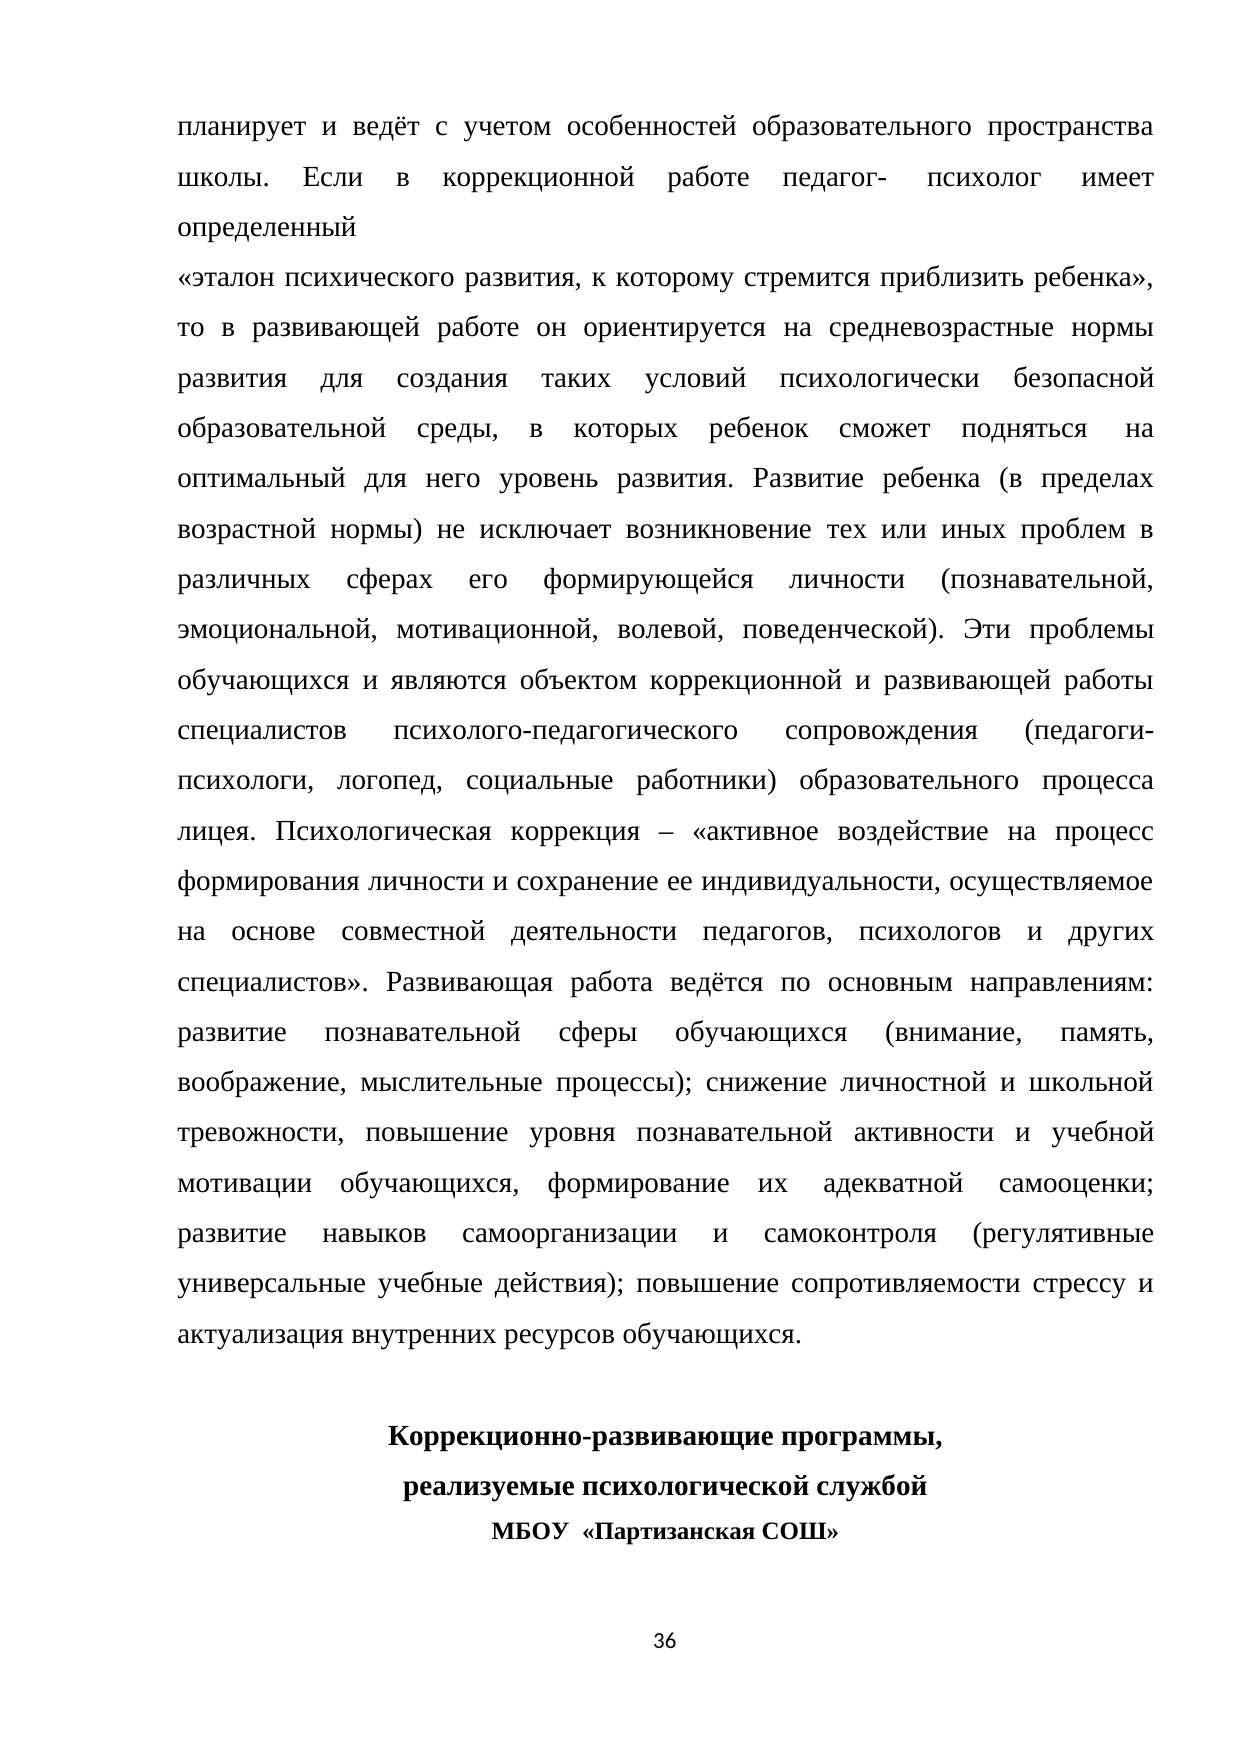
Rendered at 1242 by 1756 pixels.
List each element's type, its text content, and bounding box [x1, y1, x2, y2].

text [177, 108, 1154, 242]
text «эталон психического развития, к которому стремится приблизить ребенка», то в развивающей работе он ориентируется на средневозрастные нормы развития для создания таких условий психологически безопасной образовательной среды, в которых ребенок сможет подняться на оптимальный для него уровень развития. Развитие ребенка (в пределах возрастной нормы) не исключает возникновение тех или иных проблем в различных сферах его формирующейся личности (познавательной, эмоциональной, мотивационной, волевой, поведенческой). Эти проблемы обучающихся и являются объектом коррекционной и развивающей работы специалистов психолого-педагогического сопровождения (педагоги- психологи, логопед, социальные работники) образовательного процесса лицея. Психологическая коррекция – «активное воздействие на процесс формирования личности и сохранение ее индивидуальности, осуществляемое на основе совместной деятельности педагогов, психологов и других специалистов». Развивающая работа ведётся по основным направлениям: развитие познавательной сферы обучающихся (внимание, память, воображение, мыслительные процессы); снижение личностной и школьной тревожности, повышение уровня познавательной активности и учебной мотивации обучающихся, формирование их адекватной самооценки; развитие навыков самоорганизации и самоконтроля (регулятивные универсальные учебные действия); повышение сопротивляемости стрессу и актуализация внутренних ресурсов обучающихся. [177, 259, 1154, 1349]
subtitle Коррекционно-развивающие программы, реализуемые психологической службой МБОУ «Партизанская СОШ» [387, 1418, 943, 1544]
